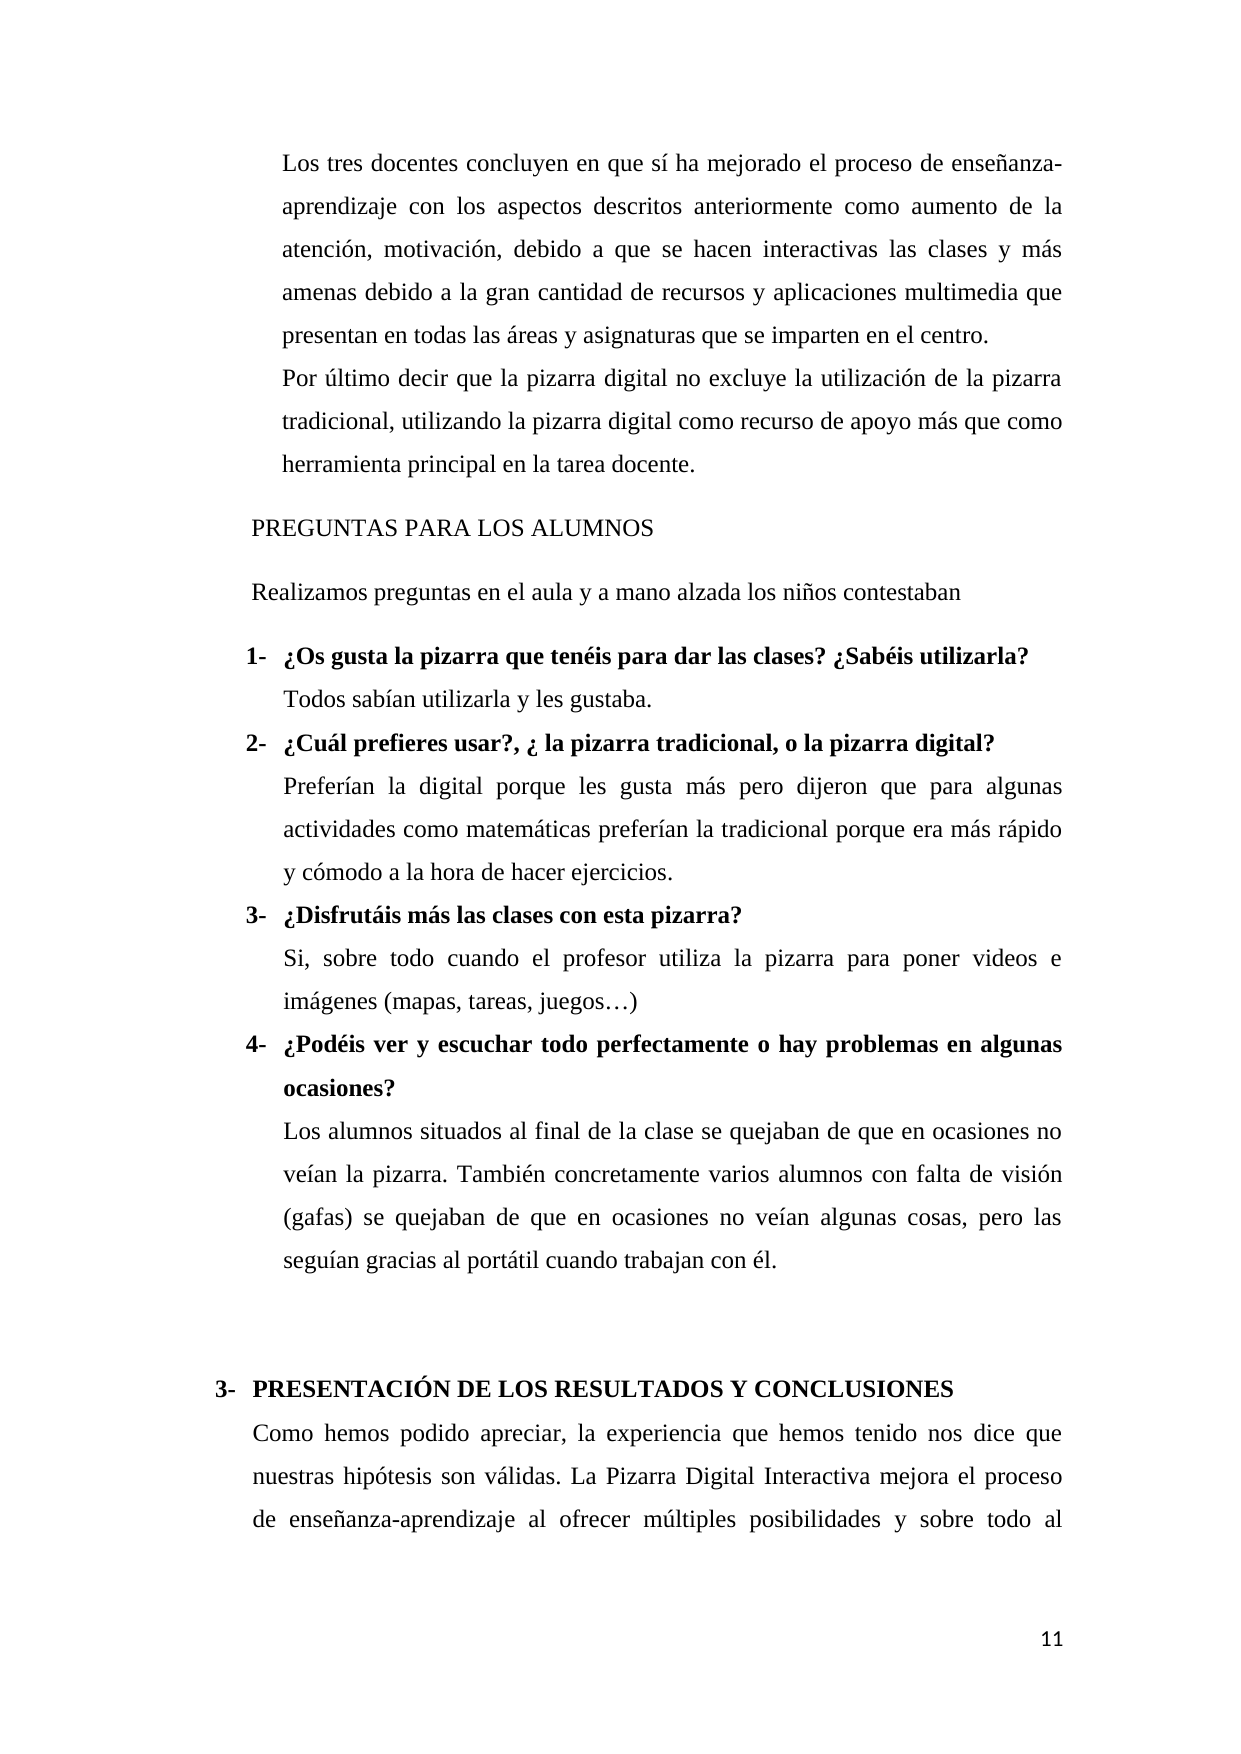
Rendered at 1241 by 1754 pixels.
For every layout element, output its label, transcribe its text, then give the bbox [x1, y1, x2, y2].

list Todos sabían utilizarla y les gustaba. [252, 684, 1063, 713]
list ¿Os gusta la pizarra que tenéis para dar las clases? ¿Sabéis utilizarla? [246, 641, 1063, 670]
list PRESENTACIÓN DE LOS RESULTADOS Y CONCLUSIONES [215, 1374, 1063, 1403]
list ¿Disfrutáis más las clases con esta pizarra? [246, 900, 1063, 929]
list Preferían la digital porque les gusta más pero dijeron que para algunas actividades como matemáticas preferían la tradicional porque era más rápido y cómodo a la hora de hacer ejercicios. [283, 771, 1063, 886]
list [252, 1418, 1063, 1533]
list Si, sobre todo cuando el profesor utiliza la pizarra para poner videos e imágenes (mapas, tareas, juegos…) [283, 943, 1063, 1015]
text Realizamos preguntas en el aula y a mano alzada los niños contestaban [246, 577, 1063, 606]
list ¿Cuál prefieres usar?, ¿ la pizarra tradicional, o la pizarra digital? [246, 728, 1063, 756]
list Los tres docentes concluyen en que sí ha mejorado el proceso de enseñanza-aprendizaje con los aspectos descritos anteriormente como aumento de la atención, motivación, debido a que se hacen interactivas las clases y más amenas debido a la gran cantidad de recursos y aplicaciones multimedia que presentan en todas las áreas y asignaturas que se imparten en el centro. [282, 148, 1063, 349]
text PREGUNTAS PARA LOS ALUMNOS [246, 513, 1063, 542]
list ¿Podéis ver y escuchar todo perfectamente o hay problemas en algunas ocasiones? [246, 1029, 1063, 1101]
list Por último decir que la pizarra digital no excluye la utilización de la pizarra tradicional, utilizando la pizarra digital como recurso de apoyo más que como herramienta principal en la tarea docente. [282, 363, 1063, 478]
list Los alumnos situados al final de la clase se quejaban de que en ocasiones no veían la pizarra. También concretamente varios alumnos con falta de visión (gafas) se quejaban de que en ocasiones no veían algunas cosas, pero las seguían gracias al portátil cuando trabajan con él. [283, 1116, 1063, 1274]
